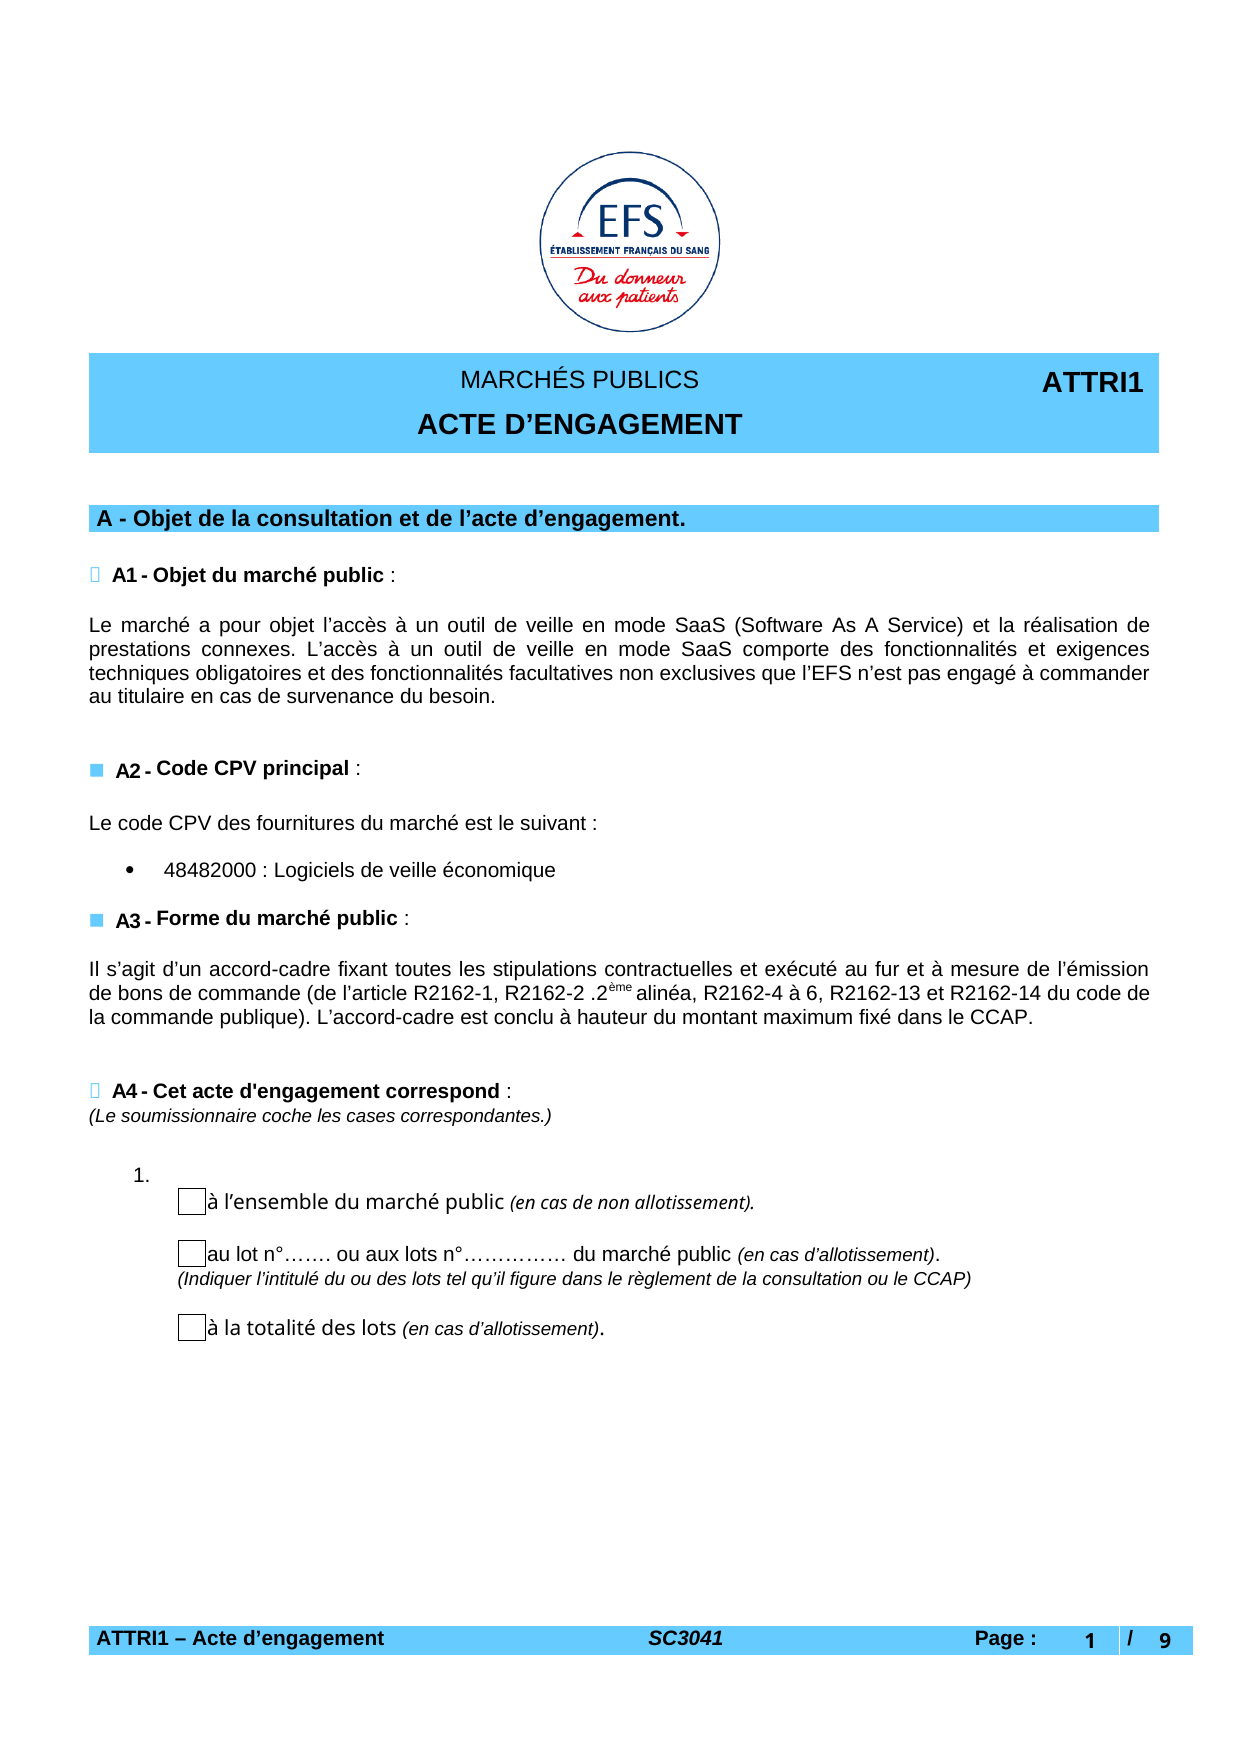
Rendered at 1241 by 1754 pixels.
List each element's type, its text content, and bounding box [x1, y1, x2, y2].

table_header A - Objet de la consultation et de l’acte d’engagement. [89, 505, 1159, 532]
text  A4 - Cet acte d'engagement correspond : [89, 1076, 1152, 1105]
picture [518, 130, 741, 353]
text Le code CPV des fournitures du marché est le suivant : [89, 810, 1152, 834]
text Le marché a pour objet l’accès à un outil de veille en mode SaaS (Software As A Service) et la réalisation de prestations connexes. L’accès à un outil de veille en mode SaaS comporte des fonctionnalités et exigences techniques obligatoires et des fonctionnalités facultatives non exclusives que l’EFS n’est pas engagé à commander au titulaire en cas de survenance du besoin. [89, 612, 1152, 708]
text (Indiquer l’intitulé du ou des lots tel qu’il figure dans le règlement de la consultation ou le CCAP) [177, 1268, 1152, 1289]
text Il s’agit d’un accord-cadre fixant toutes les stipulations contractuelles et exécuté au fur et à mesure de l’émission de bons de commande (de l’article R2162-1, R2162-2 .2ème alinéa, R2162-4 à 6, R2162-13 et R2162-14 du code de la commande publique). L’accord-cadre est conclu à hauteur du montant maximum fixé dans le CCAP. [89, 957, 1152, 1028]
table_header [87, 86, 1174, 353]
list 48482000 : Logiciels de veille économique [126, 858, 1152, 882]
table_header ATTRI1 [1026, 353, 1159, 453]
text à la totalité des lots (en cas d’allotissement). [177, 1313, 1152, 1342]
text  A1 - Objet du marché public : [89, 560, 1152, 588]
text (Le soumissionnaire coche les cases correspondantes.) [89, 1105, 1152, 1126]
text A3 - Forme du marché public : [89, 906, 1152, 933]
table_header MARCHéS PUBLICS ACTE D’ENGAGEMENT [89, 353, 1026, 453]
text à l’ensemble du marché public (en cas de non allotissement). [177, 1187, 1152, 1215]
text A2 - Code CPV principal : [89, 756, 1152, 782]
text au lot n°……. ou aux lots n°…………… du marché public (en cas d’allotissement). [177, 1239, 1152, 1268]
